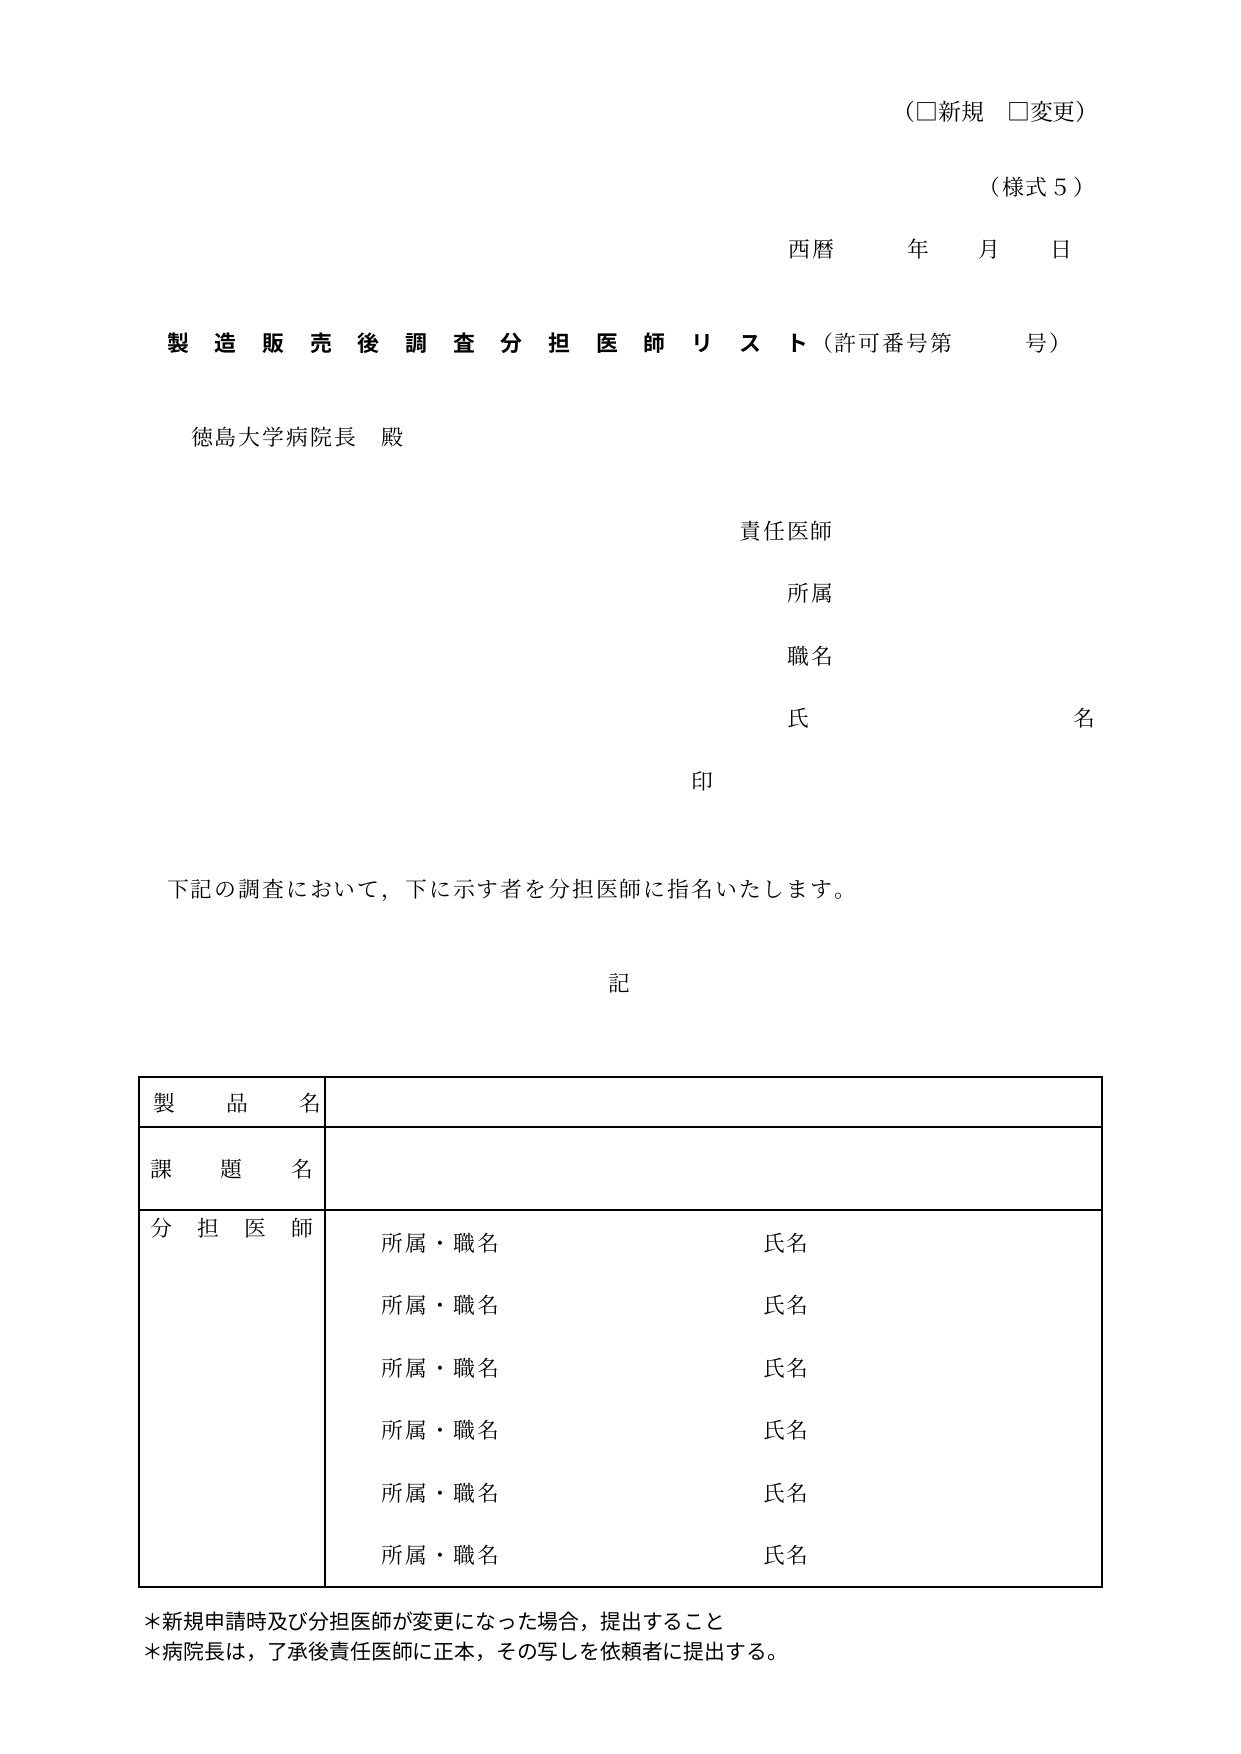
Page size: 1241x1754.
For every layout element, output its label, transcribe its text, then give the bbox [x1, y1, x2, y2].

text 西暦 年 月 日 [143, 217, 1074, 279]
table_cell 課題名 [140, 1128, 324, 1209]
text 所属 [668, 561, 1097, 623]
table_cell 分担医師 [140, 1211, 324, 1586]
table_cell [326, 1128, 1101, 1209]
table_header 製 品 名 [140, 1078, 324, 1126]
text 下記の調査において，下に示す者を分担医師に指名いたします。 [143, 857, 1097, 919]
subtitle 記 [143, 951, 1097, 1013]
text 製 造 販 売 後 調 査 分 担 医 師 リ ス ト（許可番号第 号） [143, 279, 1097, 373]
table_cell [326, 1211, 1101, 1586]
text 責任医師 [668, 498, 1097, 561]
text 職名 [668, 623, 1097, 686]
text 氏名 印 [668, 686, 1097, 811]
text 徳島大学病院長 殿 [167, 404, 1097, 467]
table_header [326, 1078, 1101, 1126]
text （様式５） [143, 154, 1097, 217]
